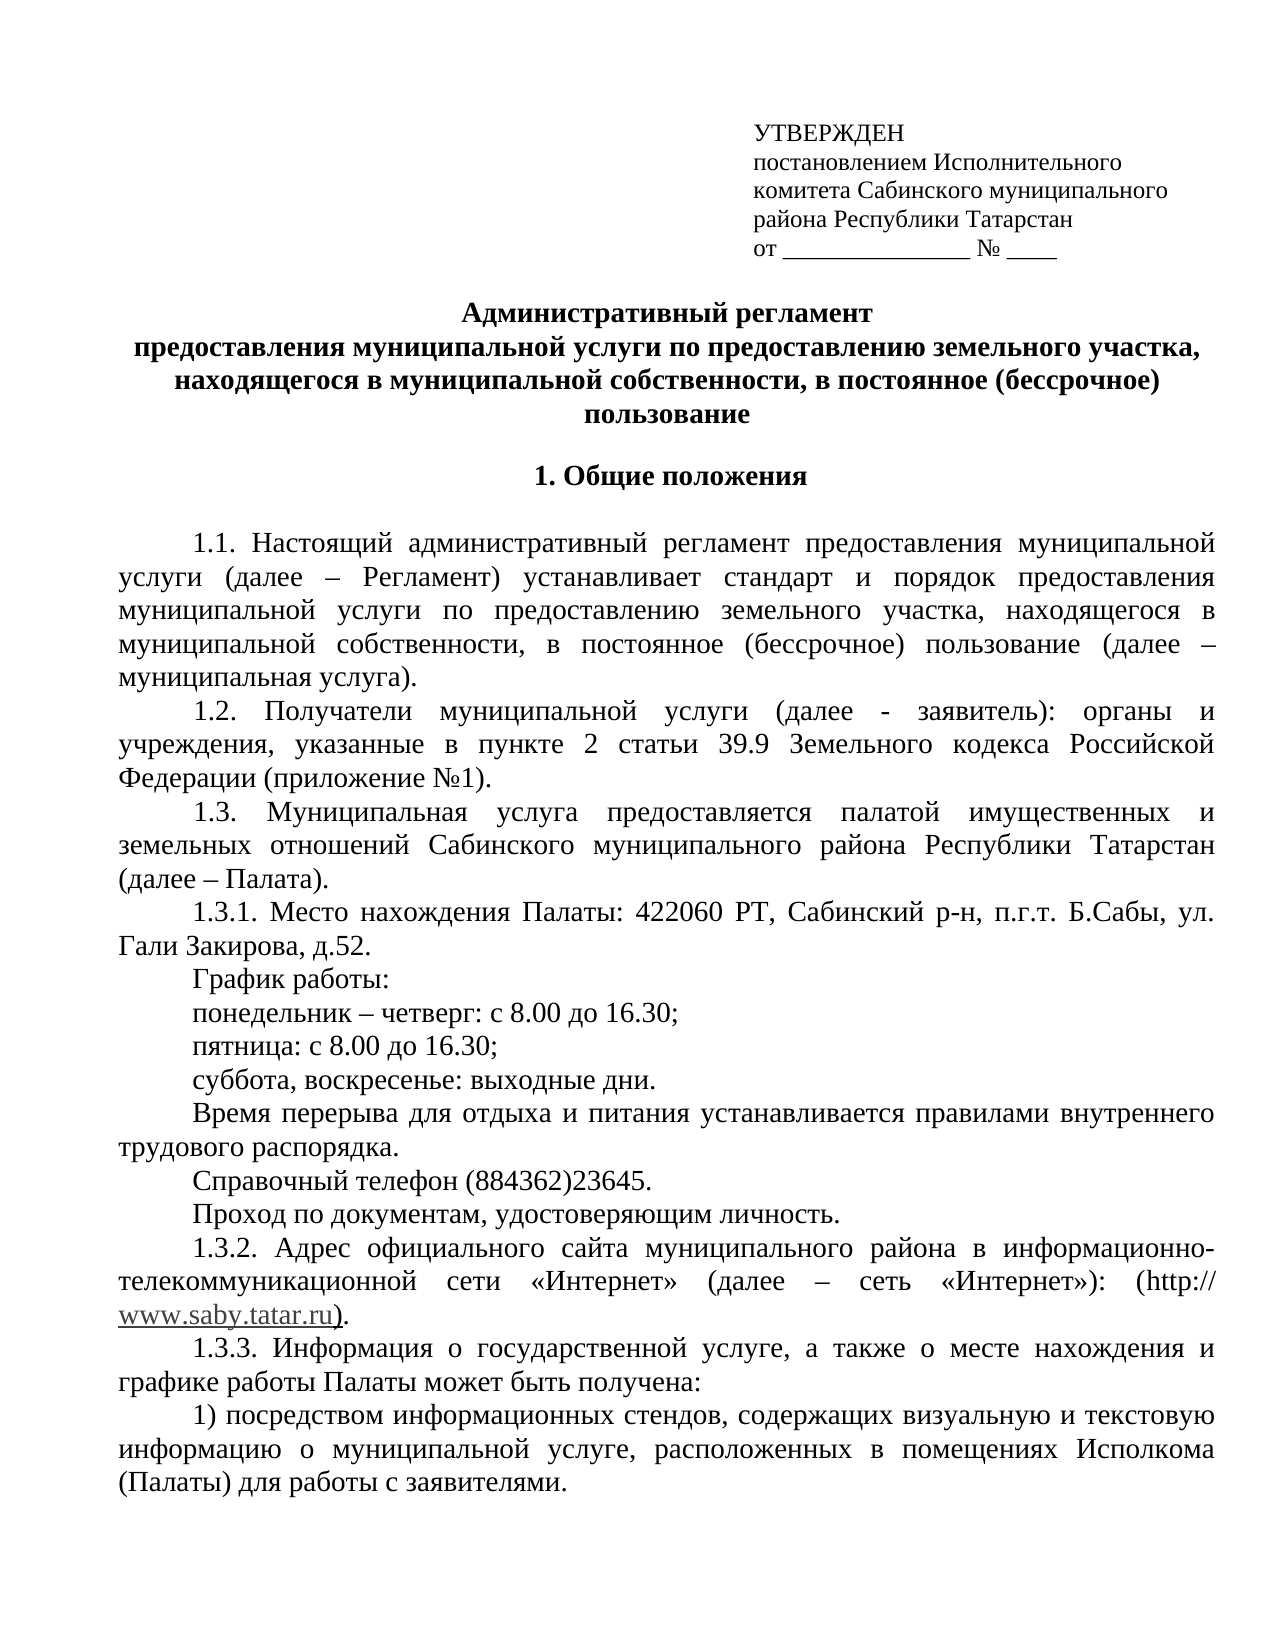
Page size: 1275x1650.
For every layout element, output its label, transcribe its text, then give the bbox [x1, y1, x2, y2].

text 1. Общие положения [118, 458, 1216, 492]
text суббота, воскресенье: выходные дни. [118, 1062, 1216, 1096]
text График работы: [118, 961, 1216, 995]
text понедельник – четверг: с 8.00 до 16.30; [118, 995, 1216, 1028]
subtitle предоставления муниципальной услуги по предоставлению земельного участка, находящегося в муниципальной собственности, в постоянное (бессрочное) пользование [118, 329, 1216, 429]
text 1.3.1. Место нахождения Палаты: 422060 РТ, Сабинский р-н, п.г.т. Б.Сабы, ул. Гали Закирова, д.52. [118, 894, 1216, 961]
text пятница: с 8.00 до 16.30; [118, 1028, 1216, 1062]
text УТВЕРЖДЕН [753, 118, 1216, 147]
subtitle Административный регламент [118, 295, 1216, 329]
text Время перерыва для отдыха и питания устанавливается правилами внутреннего трудового распорядка. [118, 1096, 1216, 1163]
text Проход по документам, удостоверяющим личность. [118, 1196, 1216, 1230]
text от _______________ № ____ [753, 233, 1216, 262]
text 1.3.3. Информация о государственной услуге, а также о месте нахождения и графике работы Палаты может быть получена: [118, 1330, 1216, 1397]
text постановлением Исполнительного комитета Сабинского муниципального района Республики Татарстан [753, 147, 1216, 233]
text Справочный телефон (884362)23645. [118, 1163, 1216, 1196]
text 1) посредством информационных стендов, содержащих визуальную и текстовую информацию о муниципальной услуге, расположенных в помещениях Исполкома (Палаты) для работы с заявителями. [118, 1397, 1216, 1498]
text 1.2. Получатели муниципальной услуги (далее - заявитель): органы и учреждения, указанные в пункте 2 статьи 39.9 Земельного кодекса Российской Федерации (приложение №1). [118, 693, 1216, 794]
text 1.1. Настоящий административный регламент предоставления муниципальной услуги (далее – Регламент) устанавливает стандарт и порядок предоставления муниципальной услуги по предоставлению земельного участка, находящегося в муниципальной собственности, в постоянное (бессрочное) пользование (далее – муниципальная услуга). [118, 525, 1216, 693]
text 1.3. Муниципальная услуга предоставляется палатой имущественных и земельных отношений Сабинского муниципального района Республики Татарстан (далее – Палата). [118, 794, 1216, 894]
text 1.3.2. Адрес официального сайта муниципального района в информационно-телекоммуникационной сети «Интернет» (далее – сеть «Интернет»): (http:// www.saby.tatar.ru). [118, 1230, 1216, 1330]
